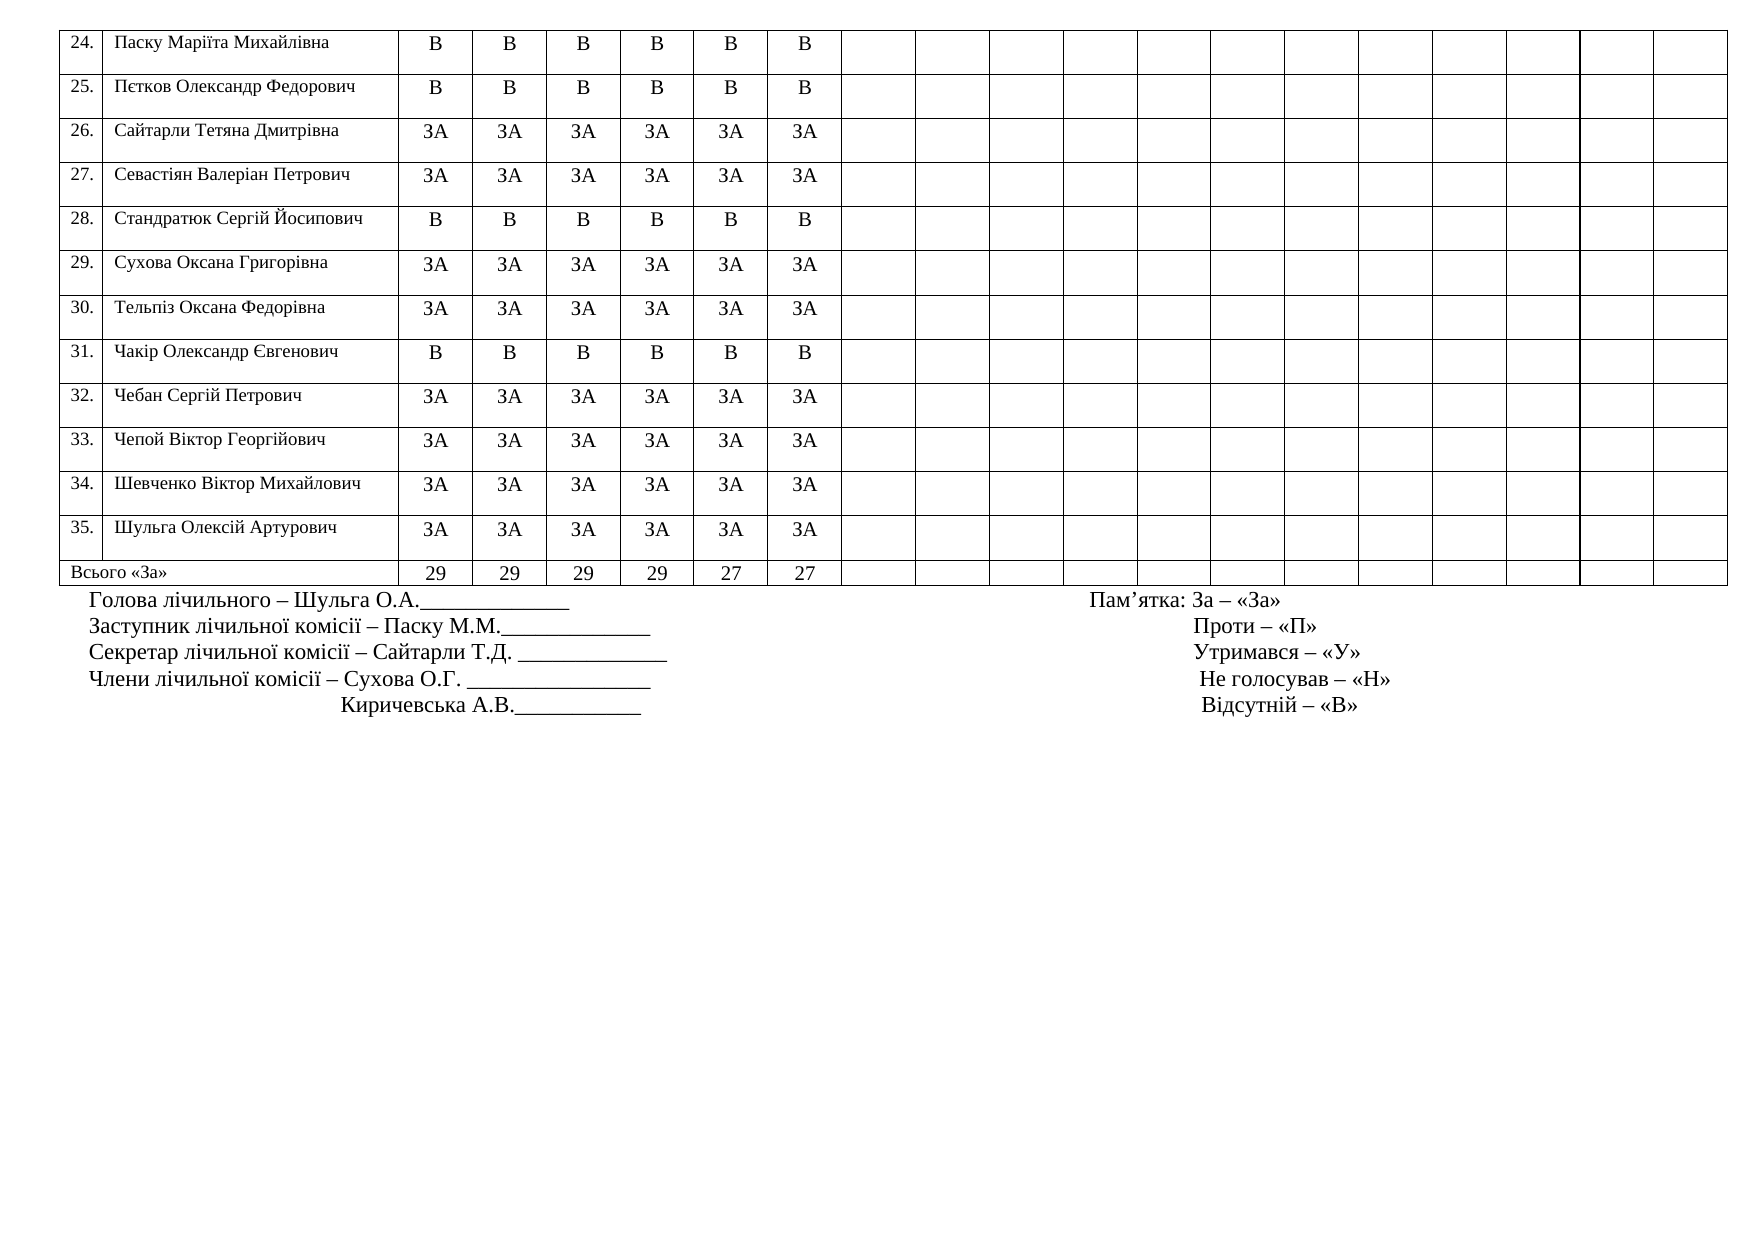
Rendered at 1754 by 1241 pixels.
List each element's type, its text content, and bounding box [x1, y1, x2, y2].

table_cell [1433, 472, 1506, 515]
table_cell [1507, 472, 1579, 515]
table_cell [842, 119, 915, 162]
table_cell [1359, 119, 1432, 162]
table_cell ЗА [621, 516, 693, 559]
table_cell [1138, 75, 1210, 118]
table_cell [1507, 251, 1579, 294]
table_cell [1211, 472, 1284, 515]
table_cell [1433, 207, 1506, 250]
table_cell [1138, 296, 1210, 339]
table_cell [842, 384, 915, 427]
table_cell [990, 207, 1063, 250]
table_cell Сайтарли Тетяна Дмитрівна [103, 119, 398, 162]
table_cell [1211, 296, 1284, 339]
table_cell ЗА [547, 384, 620, 427]
table_cell [1654, 251, 1727, 294]
table_cell [916, 561, 989, 585]
table_cell [1285, 31, 1358, 74]
table_cell ЗА [399, 163, 472, 206]
table_cell [1064, 428, 1137, 471]
table_cell [1064, 516, 1137, 559]
table_cell [60, 119, 102, 162]
table_cell ЗА [694, 163, 767, 206]
table_cell [1138, 31, 1210, 74]
table_cell Стандратюк Сергій Йосипович [103, 207, 398, 250]
table_cell В [399, 75, 472, 118]
table_cell Всього «За» [60, 561, 398, 585]
table_cell [990, 516, 1063, 559]
table_cell В [768, 75, 841, 118]
table_cell [1581, 75, 1653, 118]
table_cell [1507, 75, 1579, 118]
table_cell [1433, 516, 1506, 559]
table_cell ЗА [768, 428, 841, 471]
table_cell [1211, 428, 1284, 471]
table_cell [990, 119, 1063, 162]
table_cell [916, 75, 989, 118]
table_cell [1581, 207, 1653, 250]
table_cell ЗА [399, 251, 472, 294]
table_cell [990, 163, 1063, 206]
table_cell В [473, 31, 546, 74]
table_cell [1359, 516, 1432, 559]
table_cell [990, 428, 1063, 471]
table_cell [990, 296, 1063, 339]
table_cell Сухова Оксана Григорівна [103, 251, 398, 294]
table_cell [60, 75, 102, 118]
table_cell ЗА [621, 384, 693, 427]
table_cell [1211, 516, 1284, 559]
table_cell [1211, 340, 1284, 383]
table_cell [1211, 561, 1284, 585]
table_cell ЗА [547, 516, 620, 559]
table_cell [1654, 561, 1727, 585]
table_cell [1654, 163, 1727, 206]
table_cell [1507, 428, 1579, 471]
table_cell В [399, 207, 472, 250]
table_cell [990, 561, 1063, 585]
table_cell ЗА [621, 251, 693, 294]
table_cell [1654, 472, 1727, 515]
table_cell [1581, 119, 1653, 162]
table_cell [1064, 296, 1137, 339]
table_cell [1064, 472, 1137, 515]
table_cell [1581, 340, 1653, 383]
table_cell Чебан Сергій Петрович [103, 384, 398, 427]
table_cell [842, 472, 915, 515]
table_cell ЗА [547, 472, 620, 515]
table_cell [1433, 384, 1506, 427]
table_cell [1064, 384, 1137, 427]
table_cell ЗА [694, 428, 767, 471]
table_cell [1211, 75, 1284, 118]
table_cell [1138, 472, 1210, 515]
table_cell ЗА [768, 472, 841, 515]
table_cell Чепой Віктор Георгійович [103, 428, 398, 471]
text Голова лічильного – Шульга О.А._____________ Пам’ятка: За – «За» [89, 586, 1698, 612]
table_cell [1138, 251, 1210, 294]
table_cell В [547, 31, 620, 74]
table_cell ЗА [621, 428, 693, 471]
table_cell [1138, 428, 1210, 471]
table_cell [1433, 340, 1506, 383]
table_cell [1285, 472, 1358, 515]
table_cell В [694, 340, 767, 383]
table_cell [842, 561, 915, 585]
table_cell [842, 340, 915, 383]
table_cell [1507, 207, 1579, 250]
table_cell [916, 207, 989, 250]
table_cell ЗА [694, 384, 767, 427]
table_cell [1654, 296, 1727, 339]
table_cell В [621, 75, 693, 118]
table_cell [1064, 31, 1137, 74]
table_cell ЗА [694, 516, 767, 559]
table_cell [1654, 340, 1727, 383]
table_cell Севастіян Валеріан Петрович [103, 163, 398, 206]
table_cell [1359, 296, 1432, 339]
table_cell [842, 163, 915, 206]
table_cell ЗА [694, 251, 767, 294]
table_cell [916, 296, 989, 339]
text Секретар лічильної комісії – Сайтарли Т.Д. _____________ Утримався – «У» [89, 638, 1698, 665]
table_cell [1359, 251, 1432, 294]
table_cell 27 [694, 561, 767, 585]
table_cell [842, 296, 915, 339]
table_cell [1285, 163, 1358, 206]
table_cell [1285, 119, 1358, 162]
table_cell [1285, 340, 1358, 383]
table_cell [1654, 31, 1727, 74]
table_cell [1359, 428, 1432, 471]
text Заступник лічильної комісії – Паску М.М._____________ Проти – «П» [89, 612, 1698, 638]
table_cell [1359, 561, 1432, 585]
table_cell [1359, 340, 1432, 383]
table_cell [1581, 384, 1653, 427]
table_cell ЗА [768, 296, 841, 339]
table_cell [1581, 296, 1653, 339]
table_cell [1138, 516, 1210, 559]
table_cell ЗА [768, 163, 841, 206]
table_cell [1285, 296, 1358, 339]
table_cell ЗА [399, 516, 472, 559]
table_cell ЗА [399, 296, 472, 339]
table_cell [1433, 296, 1506, 339]
table_cell Паску Маріїта Михайлівна [103, 31, 398, 74]
table_cell [1654, 516, 1727, 559]
table_cell [60, 296, 102, 339]
table_cell [1285, 428, 1358, 471]
table_cell ЗА [621, 296, 693, 339]
table_cell [1433, 428, 1506, 471]
table_cell В [547, 75, 620, 118]
table_cell [1581, 163, 1653, 206]
table_cell [1064, 207, 1137, 250]
table_cell [1211, 207, 1284, 250]
table_cell В [694, 207, 767, 250]
table_cell [1654, 207, 1727, 250]
table_cell В [768, 207, 841, 250]
table_cell [990, 472, 1063, 515]
table_cell [1359, 75, 1432, 118]
table_cell [1211, 384, 1284, 427]
table_cell В [473, 207, 546, 250]
table_cell [1138, 119, 1210, 162]
table_cell ЗА [473, 119, 546, 162]
table_cell [990, 75, 1063, 118]
table_cell [1433, 119, 1506, 162]
table_cell ЗА [473, 384, 546, 427]
table_cell [1211, 251, 1284, 294]
table_cell ЗА [399, 119, 472, 162]
table_cell [1581, 472, 1653, 515]
table_cell В [473, 75, 546, 118]
table_cell [1285, 561, 1358, 585]
table_cell [842, 31, 915, 74]
table_cell [1138, 163, 1210, 206]
table_cell [1064, 251, 1137, 294]
table_cell [916, 516, 989, 559]
table_cell ЗА [694, 119, 767, 162]
table_cell Тельпіз Оксана Федорівна [103, 296, 398, 339]
table_cell [1285, 207, 1358, 250]
table_cell ЗА [768, 516, 841, 559]
table_cell [1581, 428, 1653, 471]
table_cell 29 [547, 561, 620, 585]
table_cell ЗА [694, 296, 767, 339]
table_cell [1285, 251, 1358, 294]
table_cell В [473, 340, 546, 383]
table_cell ЗА [621, 119, 693, 162]
table_cell ЗА [473, 472, 546, 515]
table_cell [916, 340, 989, 383]
table_cell 29 [399, 561, 472, 585]
table_cell ЗА [473, 296, 546, 339]
table_cell В [547, 207, 620, 250]
table_cell [1654, 384, 1727, 427]
table_cell ЗА [473, 251, 546, 294]
table_cell [60, 384, 102, 427]
table_cell [1138, 340, 1210, 383]
table_cell [1359, 163, 1432, 206]
table_cell ЗА [547, 163, 620, 206]
table_cell [1581, 561, 1653, 585]
table_cell ЗА [547, 428, 620, 471]
table_cell [60, 207, 102, 250]
table_cell [990, 31, 1063, 74]
table_cell [1211, 31, 1284, 74]
table_cell ЗА [768, 384, 841, 427]
table_cell ЗА [473, 163, 546, 206]
table_cell ЗА [547, 251, 620, 294]
table_cell ЗА [473, 428, 546, 471]
table_cell [1138, 561, 1210, 585]
table_cell [1138, 384, 1210, 427]
table_cell ЗА [399, 428, 472, 471]
table_cell [1359, 384, 1432, 427]
table_cell [990, 384, 1063, 427]
table_cell [916, 119, 989, 162]
table_cell [842, 428, 915, 471]
table_cell 27 [768, 561, 841, 585]
table_cell Шевченко Віктор Михайлович [103, 472, 398, 515]
table_cell [916, 163, 989, 206]
table_cell ЗА [473, 516, 546, 559]
table_cell [990, 340, 1063, 383]
table_cell ЗА [694, 472, 767, 515]
table_cell [1359, 472, 1432, 515]
table_cell Чакір Олександр Євгенович [103, 340, 398, 383]
table_cell ЗА [547, 296, 620, 339]
table_cell [1285, 384, 1358, 427]
table_cell [1064, 75, 1137, 118]
table_cell [60, 428, 102, 471]
table_cell ЗА [547, 119, 620, 162]
table_cell В [694, 75, 767, 118]
table_cell [842, 207, 915, 250]
table_cell [60, 251, 102, 294]
table_cell [60, 516, 102, 559]
table_cell [916, 251, 989, 294]
table_cell [1507, 163, 1579, 206]
table_cell [1654, 75, 1727, 118]
table_cell [1581, 516, 1653, 559]
table_cell [60, 31, 102, 74]
table_cell [842, 251, 915, 294]
table_cell [1433, 163, 1506, 206]
table_cell В [621, 207, 693, 250]
table_cell [60, 472, 102, 515]
table_cell [842, 75, 915, 118]
table_cell [1433, 31, 1506, 74]
table_cell [916, 428, 989, 471]
table_cell ЗА [399, 472, 472, 515]
table_cell [60, 340, 102, 383]
table_cell [1064, 163, 1137, 206]
table_cell [1138, 207, 1210, 250]
table_cell [1285, 75, 1358, 118]
table_cell [842, 516, 915, 559]
table_cell [1285, 516, 1358, 559]
table_cell [1433, 251, 1506, 294]
table_cell [1211, 119, 1284, 162]
table_cell [1507, 119, 1579, 162]
table_cell [1433, 561, 1506, 585]
table_cell ЗА [768, 251, 841, 294]
table_cell ЗА [621, 472, 693, 515]
table_cell В [621, 31, 693, 74]
table_cell [1581, 31, 1653, 74]
table_cell ЗА [399, 384, 472, 427]
table_cell 29 [621, 561, 693, 585]
table_cell В [547, 340, 620, 383]
table_cell В [621, 340, 693, 383]
table_cell [1507, 296, 1579, 339]
table_cell [916, 31, 989, 74]
table_cell ЗА [768, 119, 841, 162]
table_cell [1654, 428, 1727, 471]
table_cell [990, 251, 1063, 294]
table_cell [1654, 119, 1727, 162]
table_cell [60, 163, 102, 206]
table_cell Пєтков Олександр Федорович [103, 75, 398, 118]
table_cell В [399, 31, 472, 74]
table_cell 29 [473, 561, 546, 585]
table_cell Шульга Олексій Артурович [103, 516, 398, 559]
table_cell [1064, 561, 1137, 585]
table_cell В [694, 31, 767, 74]
text Члени лічильної комісії – Сухова О.Г. ________________ Не голосував – «Н» [89, 665, 1698, 691]
table_cell [1507, 340, 1579, 383]
table_cell [1359, 207, 1432, 250]
table_cell [1433, 75, 1506, 118]
text Киричевська А.В.___________ Відсутній – «В» [89, 691, 1698, 717]
table_cell [916, 384, 989, 427]
table_cell [1211, 163, 1284, 206]
table_cell [1507, 516, 1579, 559]
table_cell ЗА [621, 163, 693, 206]
table_cell [1581, 251, 1653, 294]
table_cell В [768, 31, 841, 74]
table_cell [1507, 561, 1579, 585]
table_cell В [768, 340, 841, 383]
table_cell [916, 472, 989, 515]
table_cell [1359, 31, 1432, 74]
table_cell [1507, 31, 1579, 74]
table_cell [1064, 340, 1137, 383]
table_cell В [399, 340, 472, 383]
table_cell [1507, 384, 1579, 427]
table_cell [1064, 119, 1137, 162]
